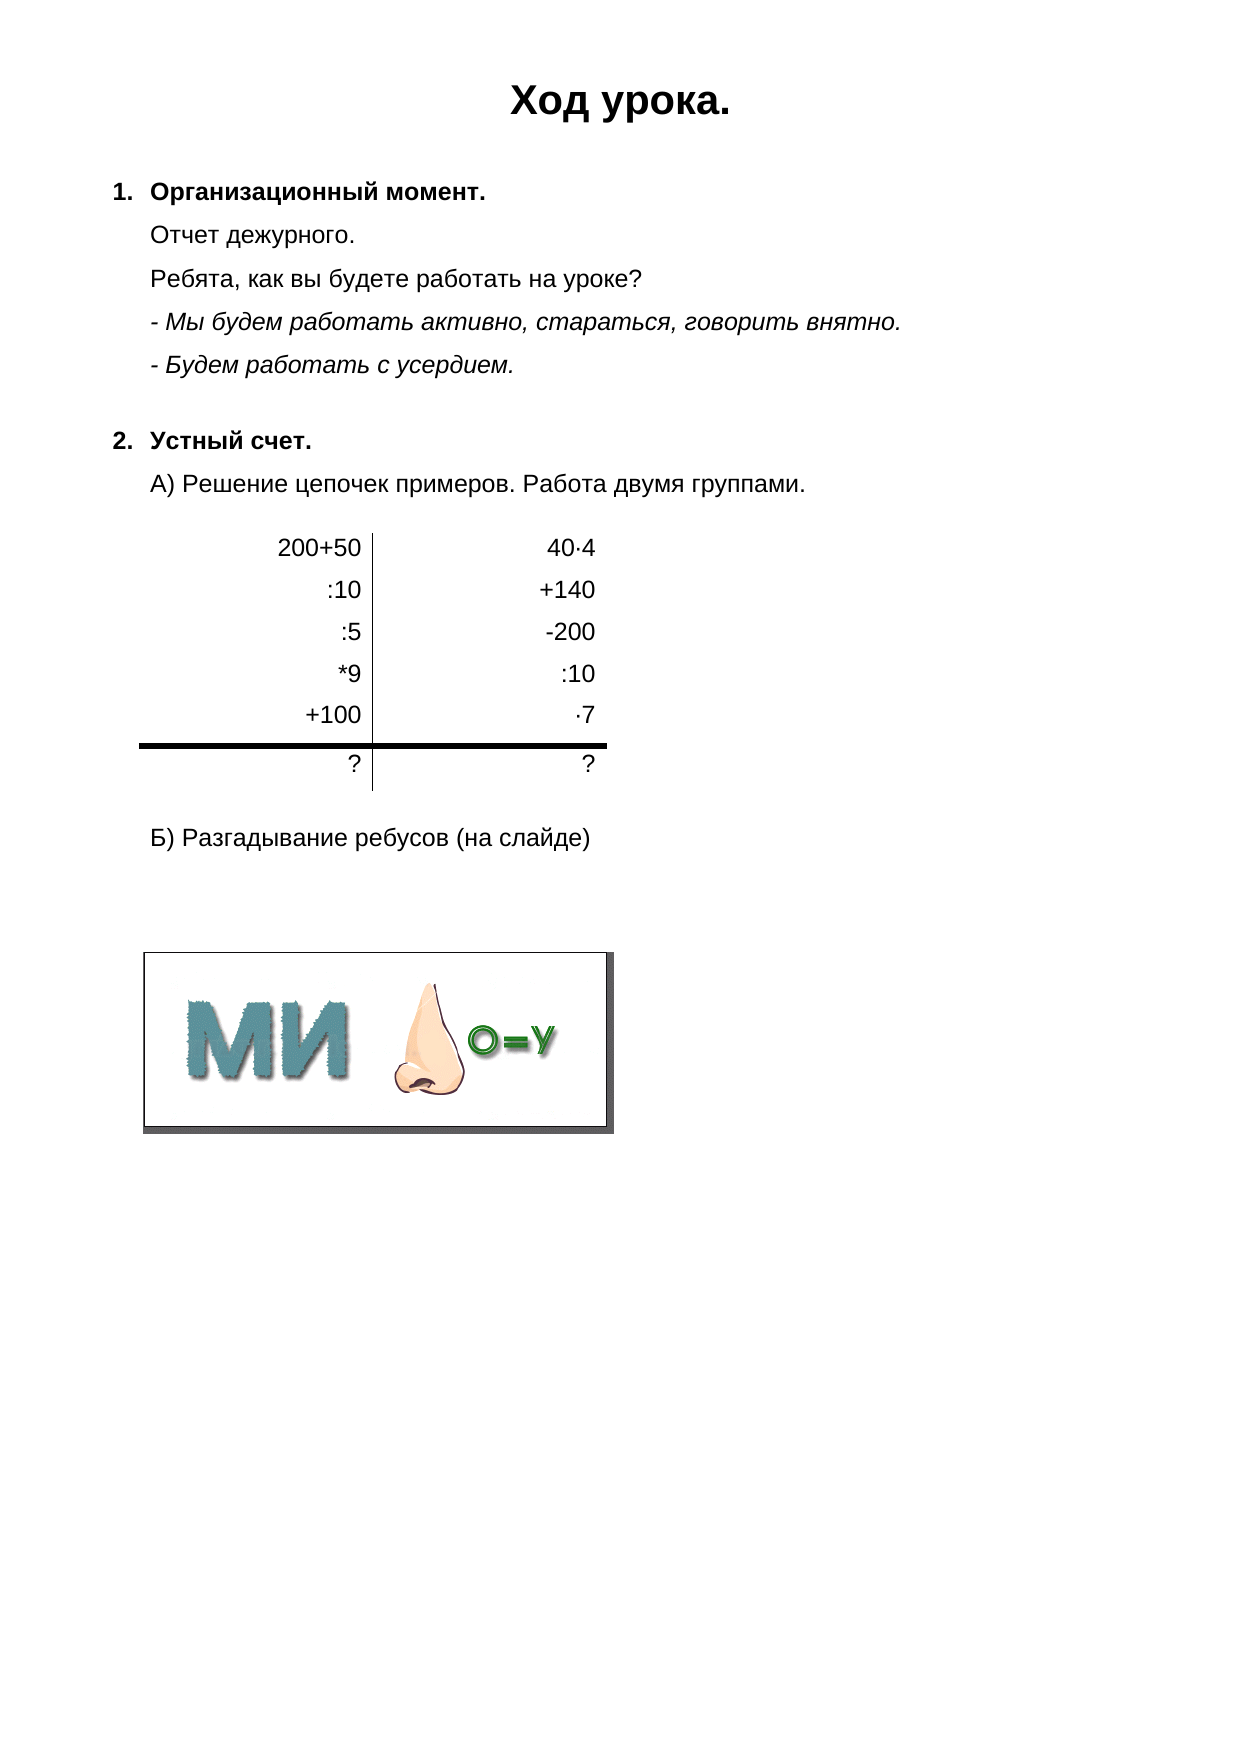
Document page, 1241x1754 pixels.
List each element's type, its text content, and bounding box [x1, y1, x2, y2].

table_cell +140 [373, 575, 607, 617]
text Ход урока. [75, 75, 1165, 123]
list Отчет дежурного. [150, 220, 1165, 249]
list - Будем работать с усердием. [150, 350, 1165, 378]
table_cell :5 [139, 617, 372, 659]
table_cell *9 [139, 659, 372, 701]
table_cell +100 [139, 701, 372, 742]
list А) Решение цепочек примеров. Работа двумя группами. [150, 469, 1165, 498]
table_header 200+50 [139, 533, 372, 575]
list Организационный момент. [112, 177, 1165, 206]
list Б) Разгадывание ребусов (на слайде) [150, 823, 1165, 852]
table_cell ∙7 [373, 701, 607, 742]
table_cell ? [139, 749, 372, 791]
picture [128, 940, 622, 1134]
table_cell :10 [373, 659, 607, 701]
list Устный счет. [112, 426, 1165, 455]
table_cell :10 [139, 575, 372, 617]
table_cell -200 [373, 617, 607, 659]
table_header 40∙4 [373, 533, 607, 575]
list - Мы будем работать активно, стараться, говорить внятно. [150, 307, 1165, 335]
table_cell ? [373, 749, 607, 791]
list Ребята, как вы будете работать на уроке? [150, 263, 1165, 292]
